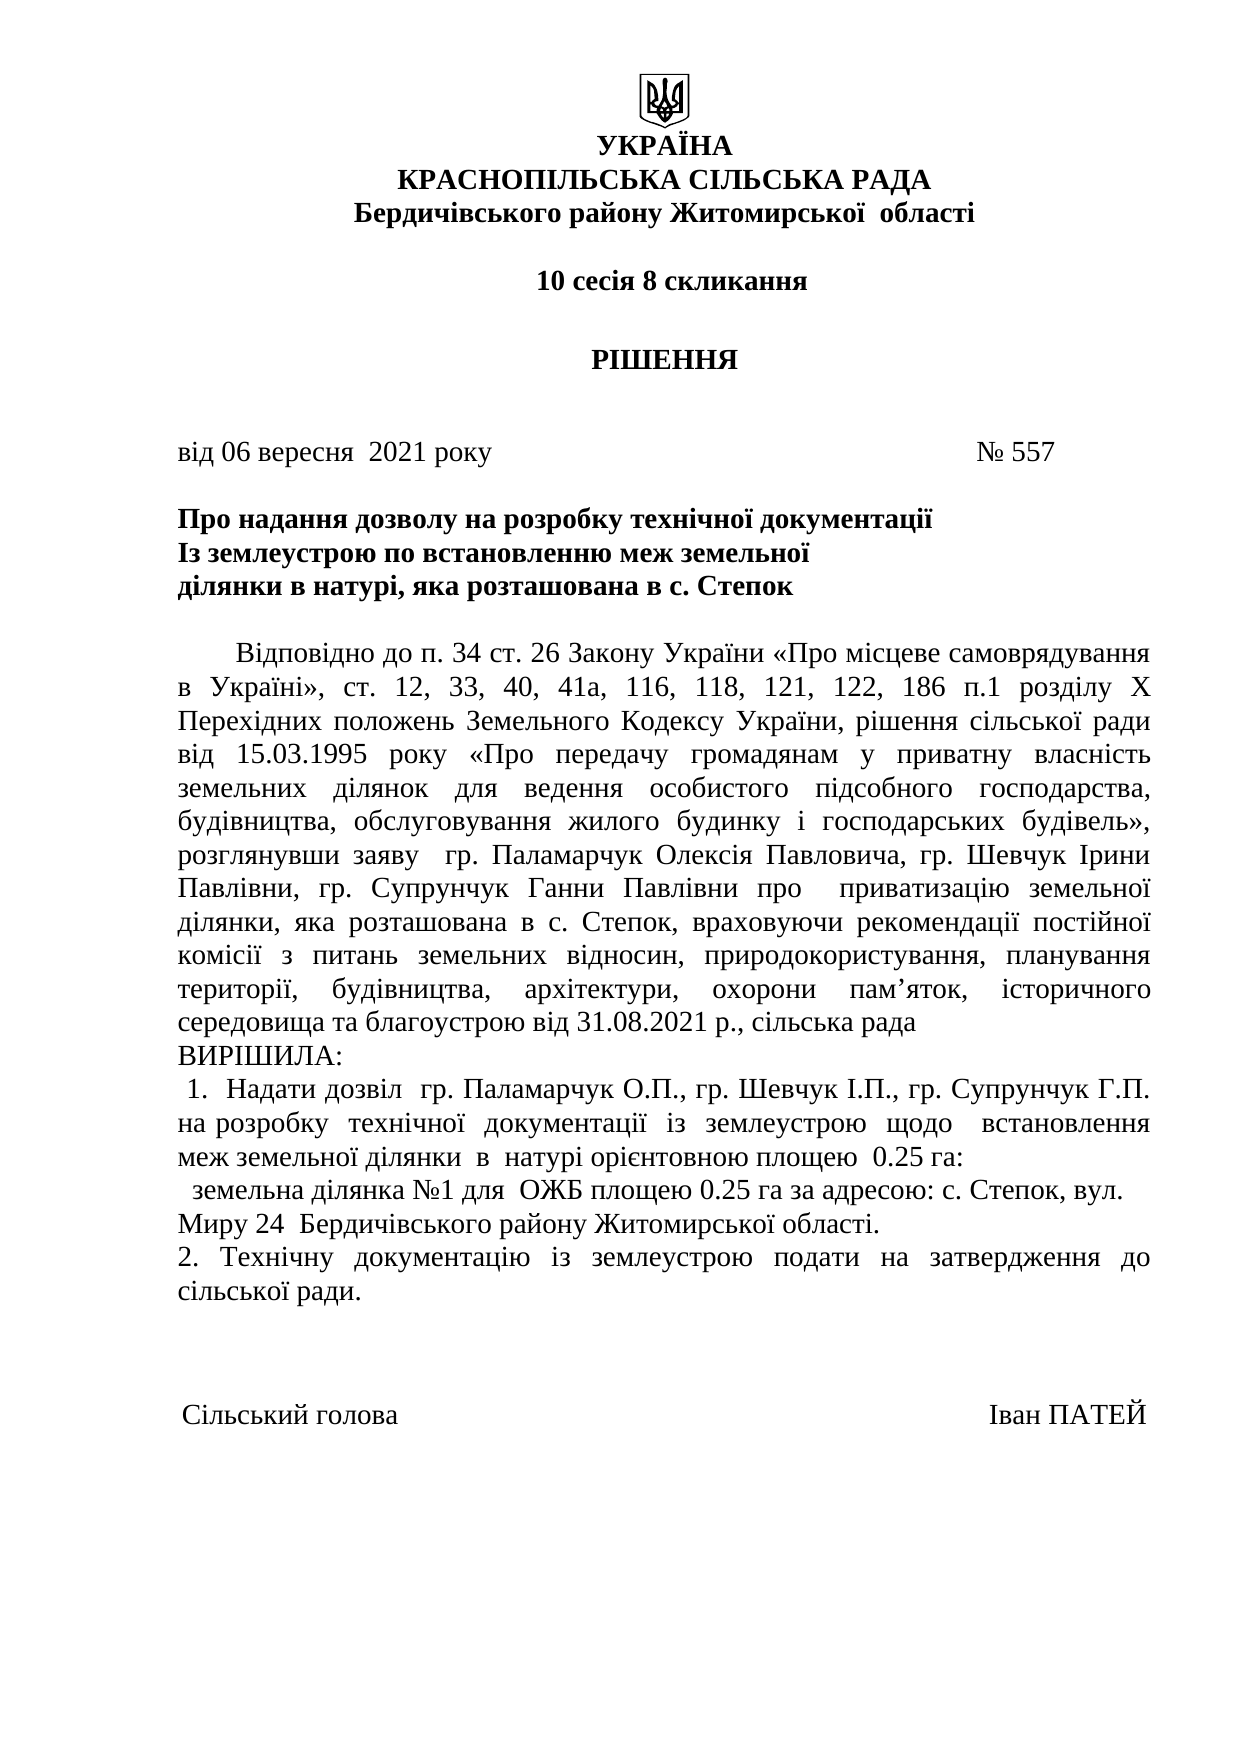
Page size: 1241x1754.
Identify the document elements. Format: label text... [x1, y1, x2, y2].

text Відповідно до п. 34 ст. 26 Закону України «Про місцеве самоврядування в Україні», ст. 12, 33, 40, 41а, 116, 118, 121, 122, 186 п.1 розділу Х Перехідних положень Земельного Кодексу України, рішення сільської ради від 15.03.1995 року «Про передачу громадянам у приватну власність земельних ділянок для ведення особистого підсобного господарства, будівництва, обслуговування жилого будинку і господарських будівель», розглянувши заяву гр. Паламарчук Олексія Павловича, гр. Шевчук Ірини Павлівни, гр. Супрунчук Ганни Павлівни про приватизацію земельної ділянки, яка розташована в с. Степок, враховуючи рекомендації постійної комісії з питань земельних відносин, природокористування, планування території, будівництва, архітектури, охорони пам’яток, історичного середовища та благоустрою від 31.08.2021 р., сільська рада [177, 636, 1152, 1038]
text 1. Надати дозвіл гр. Паламарчук О.П., гр. Шевчук І.П., гр. Супрунчук Г.П. на розробку технічної документації із землеустрою щодо встановлення меж земельної ділянки в натурі орієнтовною площею 0.25 га: [177, 1072, 1152, 1172]
text ВИРІШИЛА: [177, 1038, 1152, 1072]
text УКРАЇНА [177, 128, 1152, 162]
text Із землеустрою по встановленню меж земельної [177, 535, 1152, 568]
text КРАСНОПІЛЬСЬКА СІЛЬСЬКА РАДА [177, 162, 1152, 196]
text ділянки в натурі, яка розташована в с. Степок [177, 568, 1152, 602]
text Бердичівського району Житомирської області [177, 196, 1152, 229]
text земельна ділянка №1 для ОЖБ площею 0.25 га за адресою: с. Степок, вул. Миру 24 Бердичівського району Житомирської області. [177, 1172, 1152, 1239]
text 10 сесія 8 скликання [177, 263, 1152, 296]
text 2. Технічну документацію із землеустрою подати на затвердження до сільської ради. [177, 1239, 1152, 1306]
text Сільський голова Іван ПАТЕЙ [177, 1397, 1152, 1431]
text від 06 вересня 2021 року № 557 [177, 434, 1152, 468]
text РІШЕННЯ [177, 342, 1152, 376]
text Про надання дозволу на розробку технічної документації [177, 501, 1152, 535]
